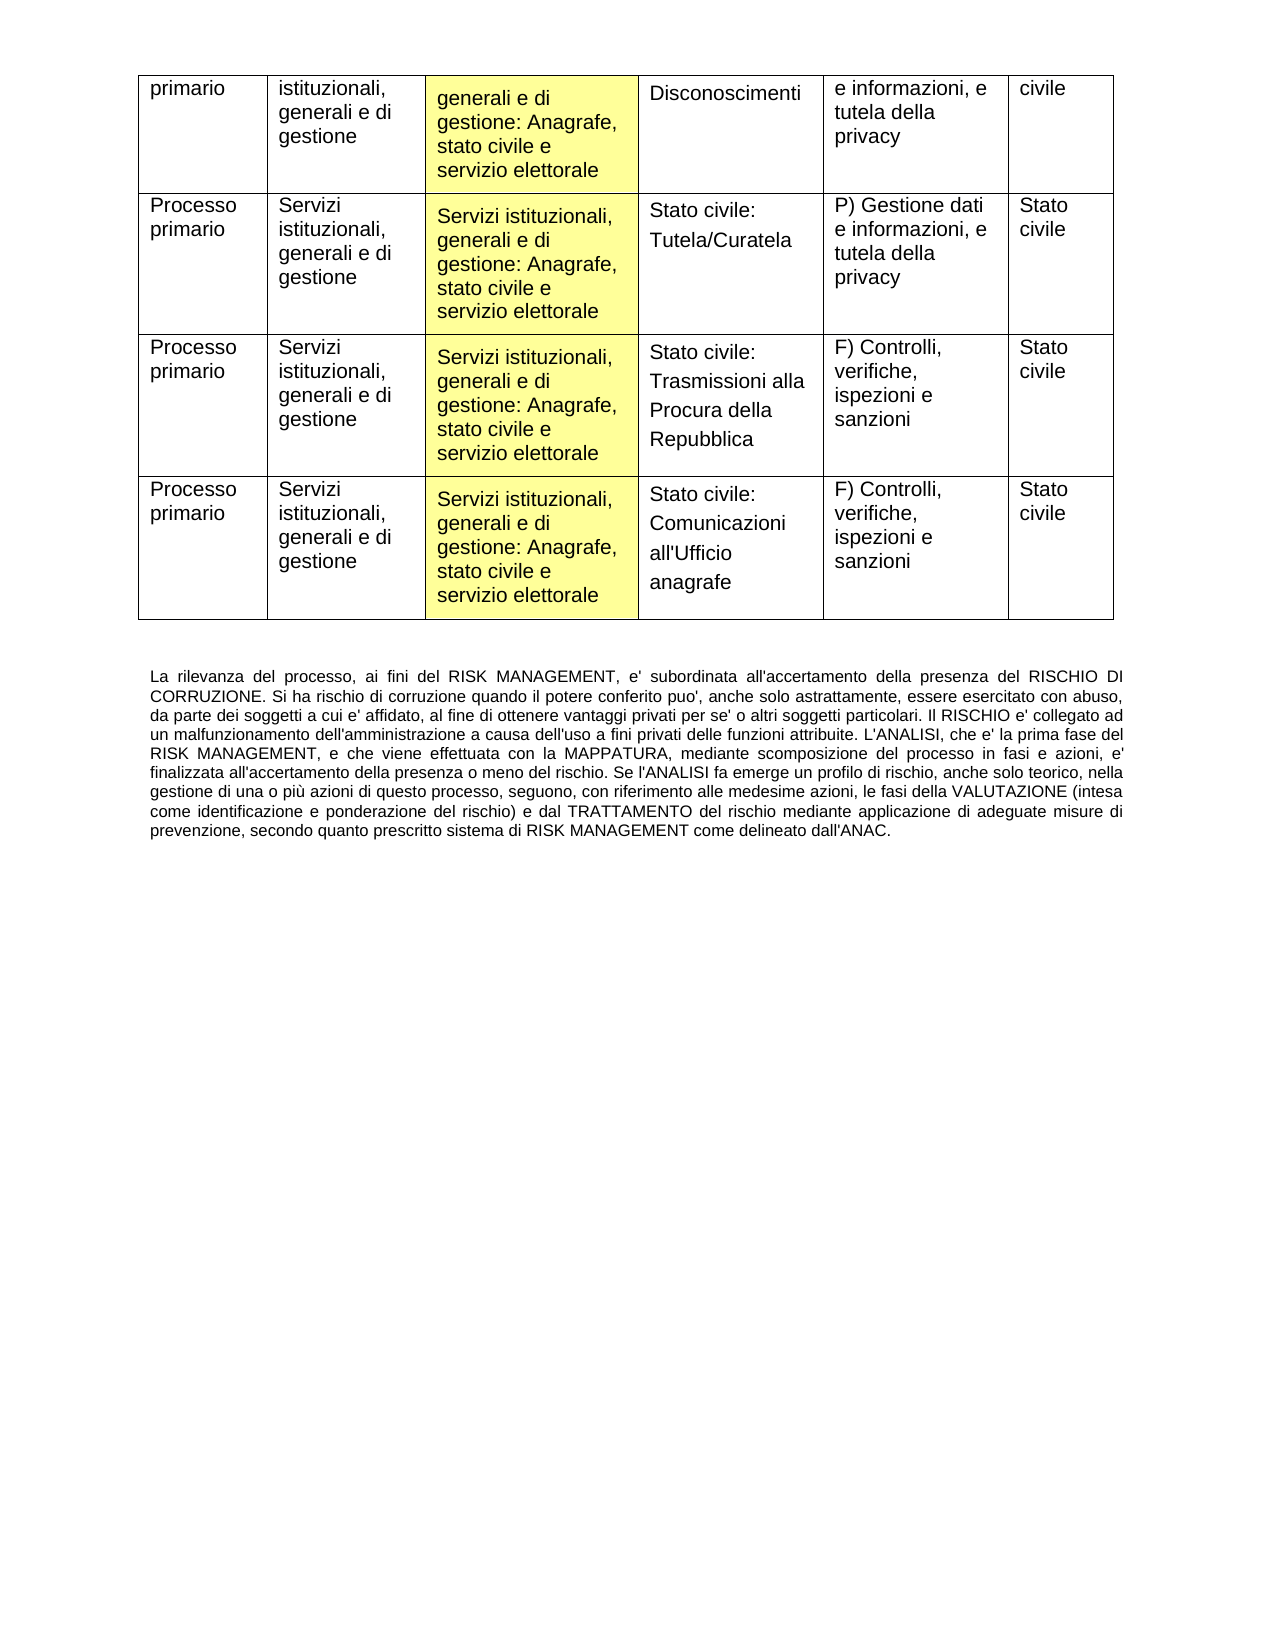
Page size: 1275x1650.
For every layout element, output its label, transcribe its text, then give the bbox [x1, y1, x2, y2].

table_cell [268, 76, 425, 192]
table_cell Stato civile [1009, 194, 1113, 334]
table_cell Servizi istituzionali, generali e di gestione: Anagrafe, stato civile e servizio elettorale [426, 477, 638, 618]
table_cell Stato civile [1009, 76, 1113, 192]
table_cell Processo primario [139, 477, 267, 618]
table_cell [639, 76, 823, 192]
table_cell Processo primario [139, 335, 267, 476]
table_cell Processo primario [139, 194, 267, 334]
table_cell F) Controlli, verifiche, ispezioni e sanzioni [824, 335, 1008, 476]
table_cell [426, 76, 638, 192]
table_cell Stato civile [1009, 335, 1113, 476]
text La rilevanza del processo, ai fini del RISK MANAGEMENT, e' subordinata all'accertamento della presenza del RISCHIO DI CORRUZIONE. Si ha rischio di corruzione quando il potere conferito puo', anche solo astrattamente, essere esercitato con abuso, da parte dei soggetti a cui e' affidato, al fine di ottenere vantaggi privati per se' o altri soggetti particolari. Il RISCHIO e' collegato ad un malfunzionamento dell'amministrazione a causa dell'uso a fini privati delle funzioni attribuite. L'ANALISI, che e' la prima fase del RISK MANAGEMENT, e che viene effettuata con la MAPPATURA, mediante scomposizione del processo in fasi e azioni, e' finalizzata all'accertamento della presenza o meno del rischio. Se l'ANALISI fa emerge un profilo di rischio, anche solo teorico, nella gestione di una o più azioni di questo processo, seguono, con riferimento alle medesime azioni, le fasi della VALUTAZIONE (intesa come identificazione e ponderazione del rischio) e dal TRATTAMENTO del rischio mediante applicazione di adeguate misure di prevenzione, secondo quanto prescritto sistema di RISK MANAGEMENT come delineato dall'ANAC. [150, 667, 1125, 840]
table_cell Servizi istituzionali, generali e di gestione [268, 194, 425, 334]
table_cell Servizi istituzionali, generali e di gestione [268, 477, 425, 618]
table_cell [824, 76, 1008, 192]
table_cell Servizi istituzionali, generali e di gestione: Anagrafe, stato civile e servizio elettorale [426, 194, 638, 334]
table_cell Stato civile [1009, 477, 1113, 618]
table_cell F) Controlli, verifiche, ispezioni e sanzioni [824, 477, 1008, 618]
table_cell P) Gestione dati e informazioni, e tutela della privacy [824, 194, 1008, 334]
table_cell Servizi istituzionali, generali e di gestione: Anagrafe, stato civile e servizio elettorale [426, 335, 638, 476]
table_cell Servizi istituzionali, generali e di gestione [268, 335, 425, 476]
table_cell Processo primario [139, 76, 267, 192]
table_cell Stato civile: Trasmissioni alla Procura della Repubblica [639, 335, 823, 476]
table_cell Stato civile: Tutela/Curatela [639, 194, 823, 334]
table_cell Stato civile: Comunicazioni all'Ufficio anagrafe [639, 477, 823, 618]
